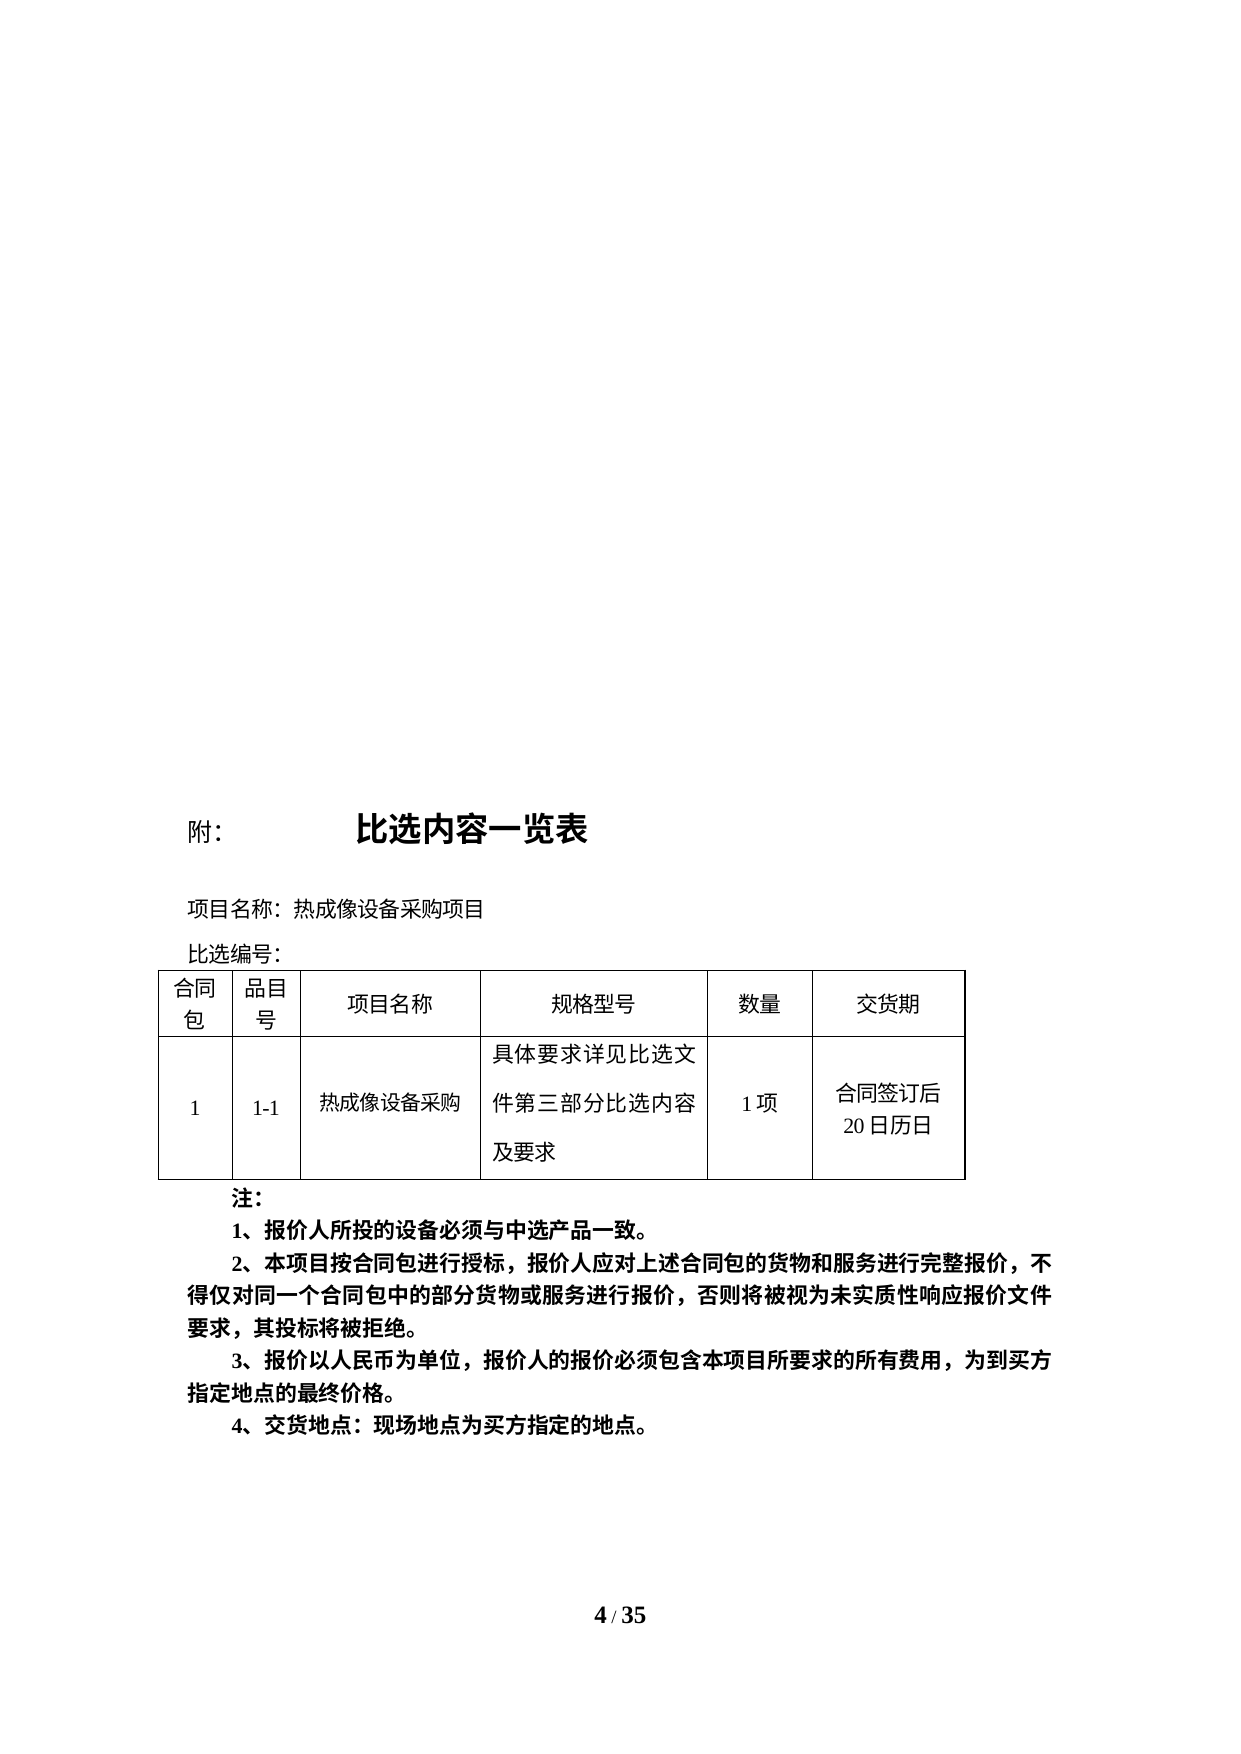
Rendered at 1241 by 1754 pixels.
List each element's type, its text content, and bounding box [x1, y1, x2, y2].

table_header 交货期 [813, 971, 964, 1036]
table_header 项目名称 [301, 971, 480, 1036]
text 注： [187, 1180, 1053, 1213]
table_header 规格型号 [481, 971, 707, 1036]
table_cell 具体要求详见比选文件第三部分比选内容及要求 [481, 1037, 707, 1179]
text 3、报价以人民币为单位，报价人的报价必须包含本项目所要求的所有费用，为到买方指定地点的最终价格。 [187, 1343, 1053, 1408]
text 1、报价人所投的设备必须与中选产品一致。 [187, 1213, 1053, 1245]
table_header 数量 [708, 971, 812, 1036]
table_cell 1项 [708, 1037, 812, 1179]
text 项目名称：热成像设备采购项目 [187, 892, 1053, 924]
table_cell 1 [159, 1037, 232, 1179]
table_cell 热成像设备采购 [301, 1037, 480, 1179]
text 附： 比选内容一览表 [187, 794, 1053, 859]
text 2、本项目按合同包进行授标，报价人应对上述合同包的货物和服务进行完整报价，不得仅对同一个合同包中的部分货物或服务进行报价，否则将被视为未实质性响应报价文件要求，其投标将被拒绝。 [187, 1245, 1053, 1343]
table_header 合同包 [159, 971, 232, 1036]
table_cell 1-1 [233, 1037, 300, 1179]
table_cell 合同签订后20日历日 [813, 1037, 964, 1179]
text 比选编号： [187, 937, 1053, 969]
text 4、交货地点：现场地点为买方指定的地点。 [187, 1408, 1053, 1440]
table_header 品目号 [233, 971, 300, 1036]
